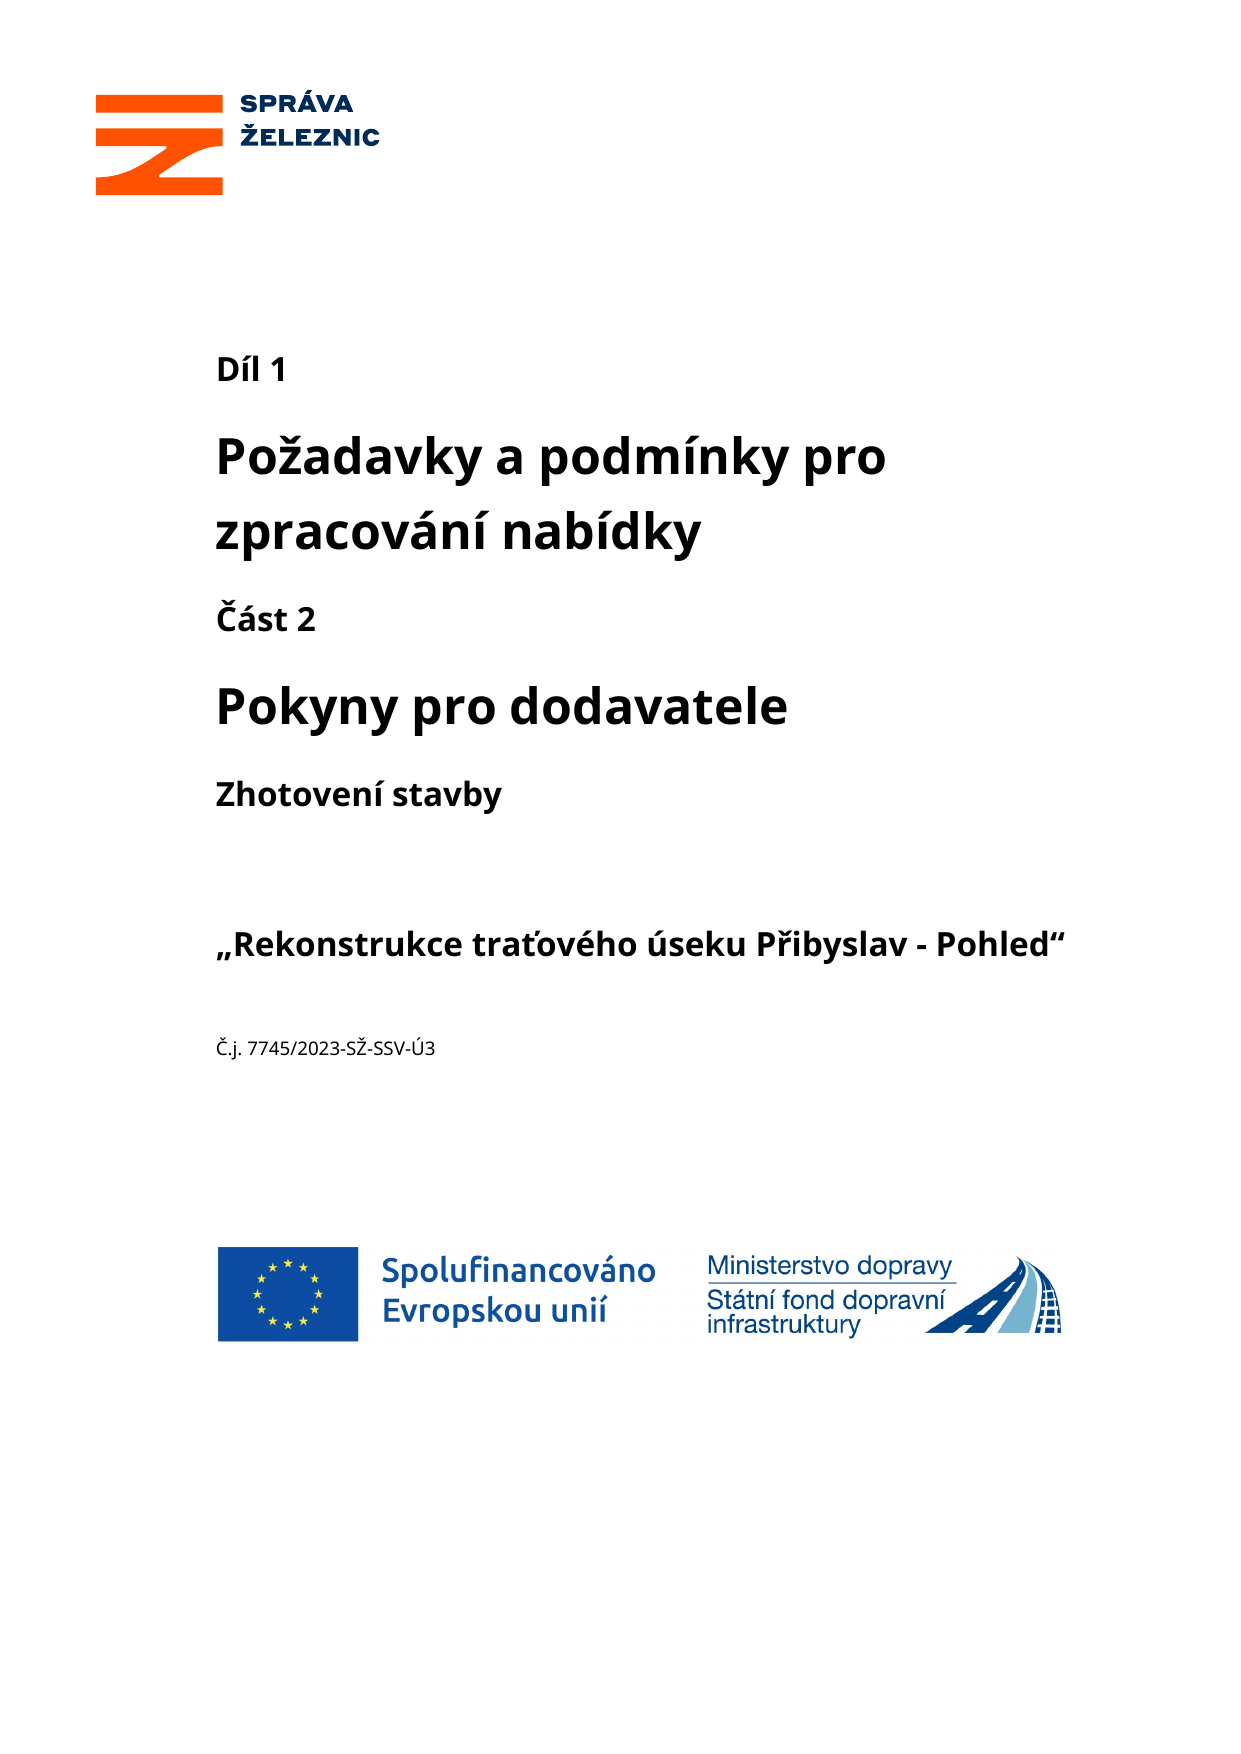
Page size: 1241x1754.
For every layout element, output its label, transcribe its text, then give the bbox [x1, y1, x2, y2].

text Pokyny pro dodavatele [216, 671, 1122, 739]
list Č.j. 7745/2023-SŽ-SSV-Ú3 [216, 1036, 1122, 1061]
text Díl 1 [216, 346, 1122, 391]
text Zhotovení stavby [216, 771, 1122, 816]
text Požadavky a podmínky pro zpracování nabídky [216, 421, 1122, 564]
text Část 2 [216, 596, 1122, 641]
text „Rekonstrukce traťového úseku Přibyslav - Pohled“ [216, 920, 1122, 966]
picture [215, 1244, 1070, 1344]
